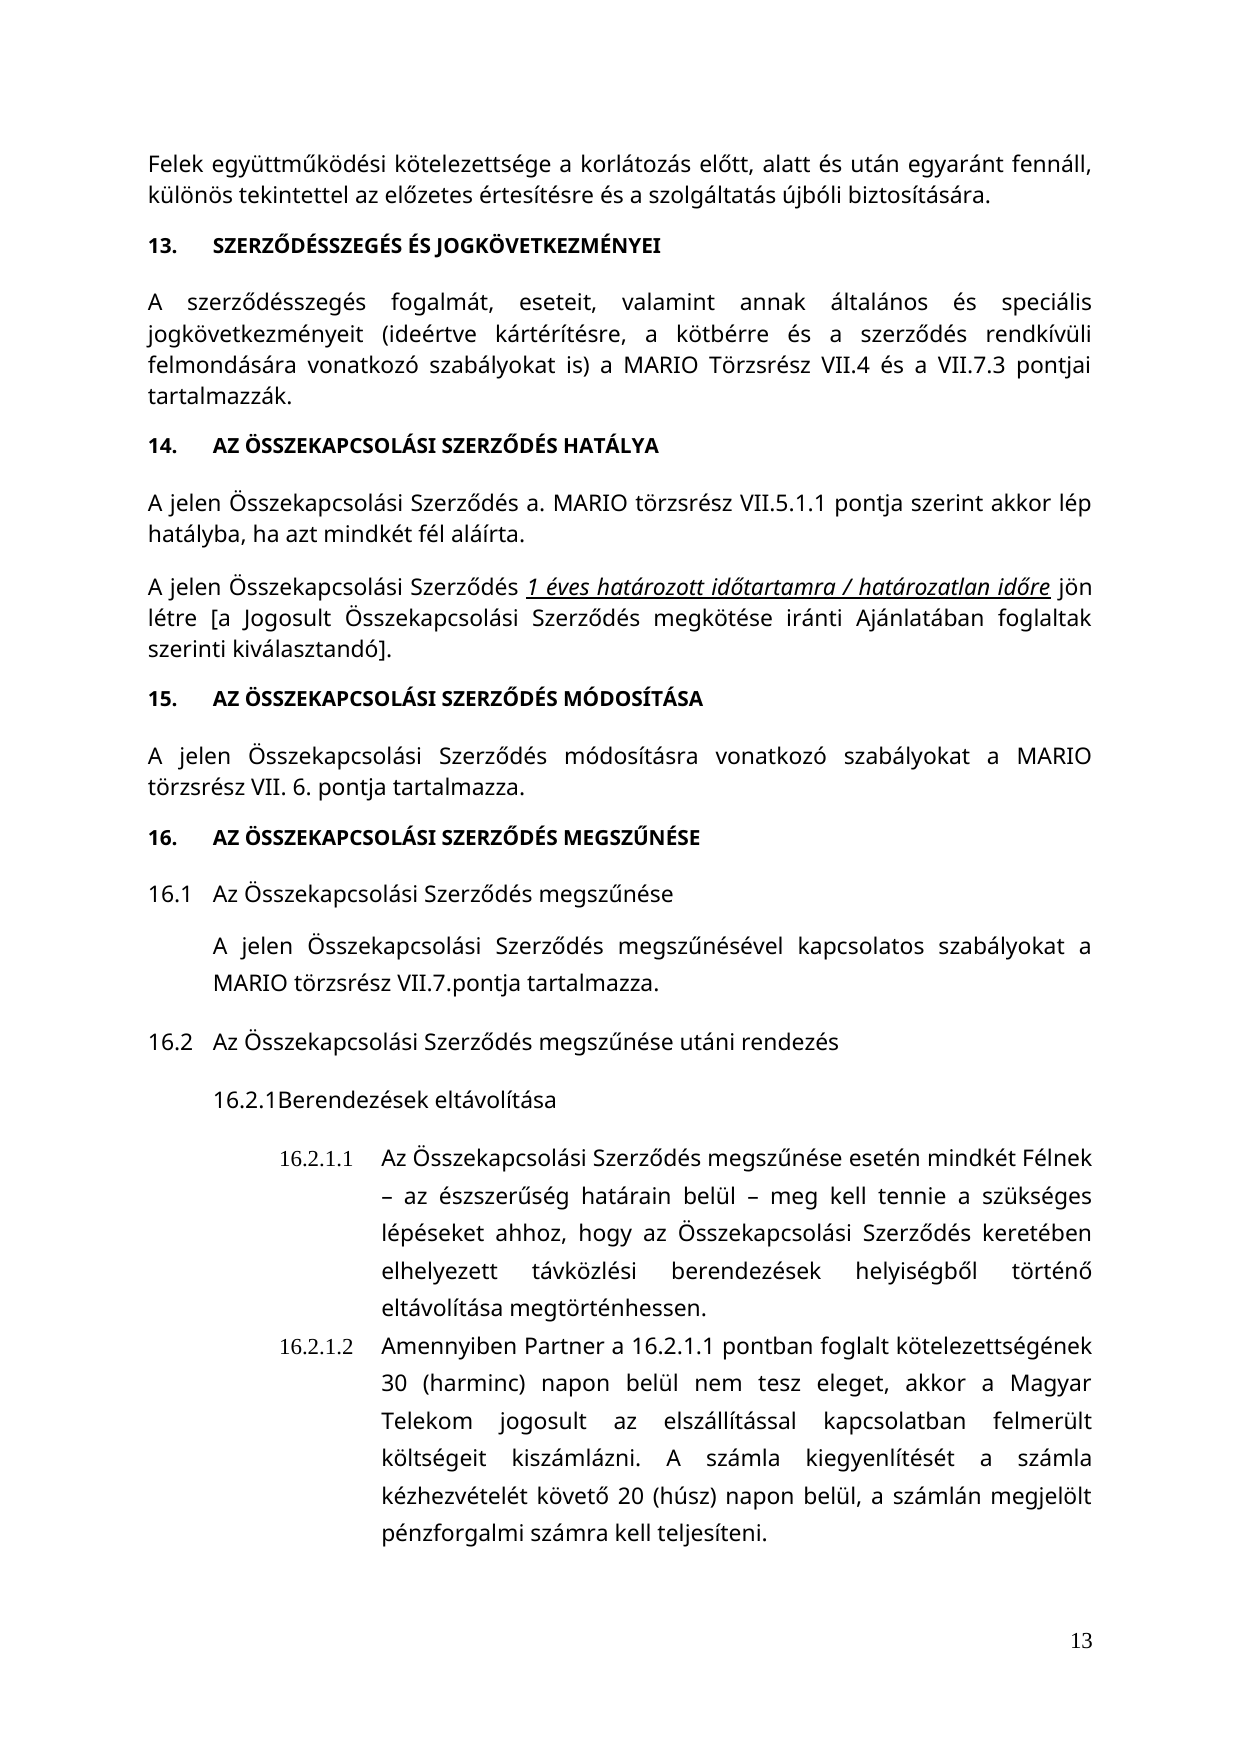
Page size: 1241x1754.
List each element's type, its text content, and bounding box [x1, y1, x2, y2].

text A jelen Összekapcsolási Szerződés 1 éves határozott időtartamra / határozatlan időre jön létre [a Jogosult Összekapcsolási Szerződés megkötése iránti Ajánlatában foglaltak szerinti kiválasztandó]. [148, 570, 1093, 664]
subtitle SZERZŐDÉSSZEGÉS ÉS JOGKÖVETKEZMÉNYEI [148, 231, 1093, 259]
subtitle AZ ÖSSZEKAPCSOLÁSI SZERZŐDÉS HATÁLYA [148, 432, 1093, 460]
list Amennyiben Partner a 17.2.1.1 pontban foglalt kötelezettségének 30 (harminc) napon belül nem tesz eleget, akkor a Magyar Telekom jogosult az elszállítással kapcsolatban felmerült költségeit kiszámlázni. A számla kiegyenlítését a számla kézhezvételét követő 20 (húsz) napon belül, a számlán megjelölt pénzforgalmi számra kell teljesíteni. [279, 1330, 1093, 1548]
text A jelen Összekapcsolási Szerződés módosításra vonatkozó szabályokat a MARIO törzsrész VII. 6. pontja tartalmazza. [148, 739, 1093, 802]
text Felek együttműködési kötelezettsége a korlátozás előtt, alatt és után egyaránt fennáll, különös tekintettel az előzetes értesítésre és a szolgáltatás újbóli biztosítására. [148, 148, 1093, 210]
subtitle Berendezések eltávolítása [213, 1084, 1093, 1115]
subtitle Az Összekapcsolási Szerződés megszűnése [148, 878, 1093, 909]
subtitle AZ ÖSSZEKAPCSOLÁSI SZERZŐDÉS MÓDOSÍTÁSA [148, 684, 1093, 713]
text A jelen Összekapcsolási Szerződés megszűnésével kapcsolatos szabályokat a MARIO törzsrész VII.7.pontja tartalmazza. [213, 930, 1093, 998]
subtitle Az Összekapcsolási Szerződés megszűnése utáni rendezés [148, 1026, 1093, 1057]
text A szerződésszegés fogalmát, eseteit, valamint annak általános és speciális jogkövetkezményeit (ideértve kártérítésre, a kötbérre és a szerződés rendkívüli felmondására vonatkozó szabályokat is) a MARIO Törzsrész VII.4 és a VII.7.3 pontjai tartalmazzák. [148, 286, 1093, 411]
subtitle AZ ÖSSZEKAPCSOLÁSI SZERZŐDÉS MEGSZŰNÉSE [148, 823, 1093, 851]
text A jelen Összekapcsolási Szerződés a. MARIO törzsrész VII.5.1.1 pontja szerint akkor lép hatályba, ha azt mindkét fél aláírta. [148, 487, 1093, 549]
list Az Összekapcsolási Szerződés megszűnése esetén mindkét Félnek – az észszerűség határain belül – meg kell tennie a szükséges lépéseket ahhoz, hogy az Összekapcsolási Szerződés keretében elhelyezett távközlési berendezések helyiségből történő eltávolítása megtörténhessen. [279, 1142, 1093, 1323]
